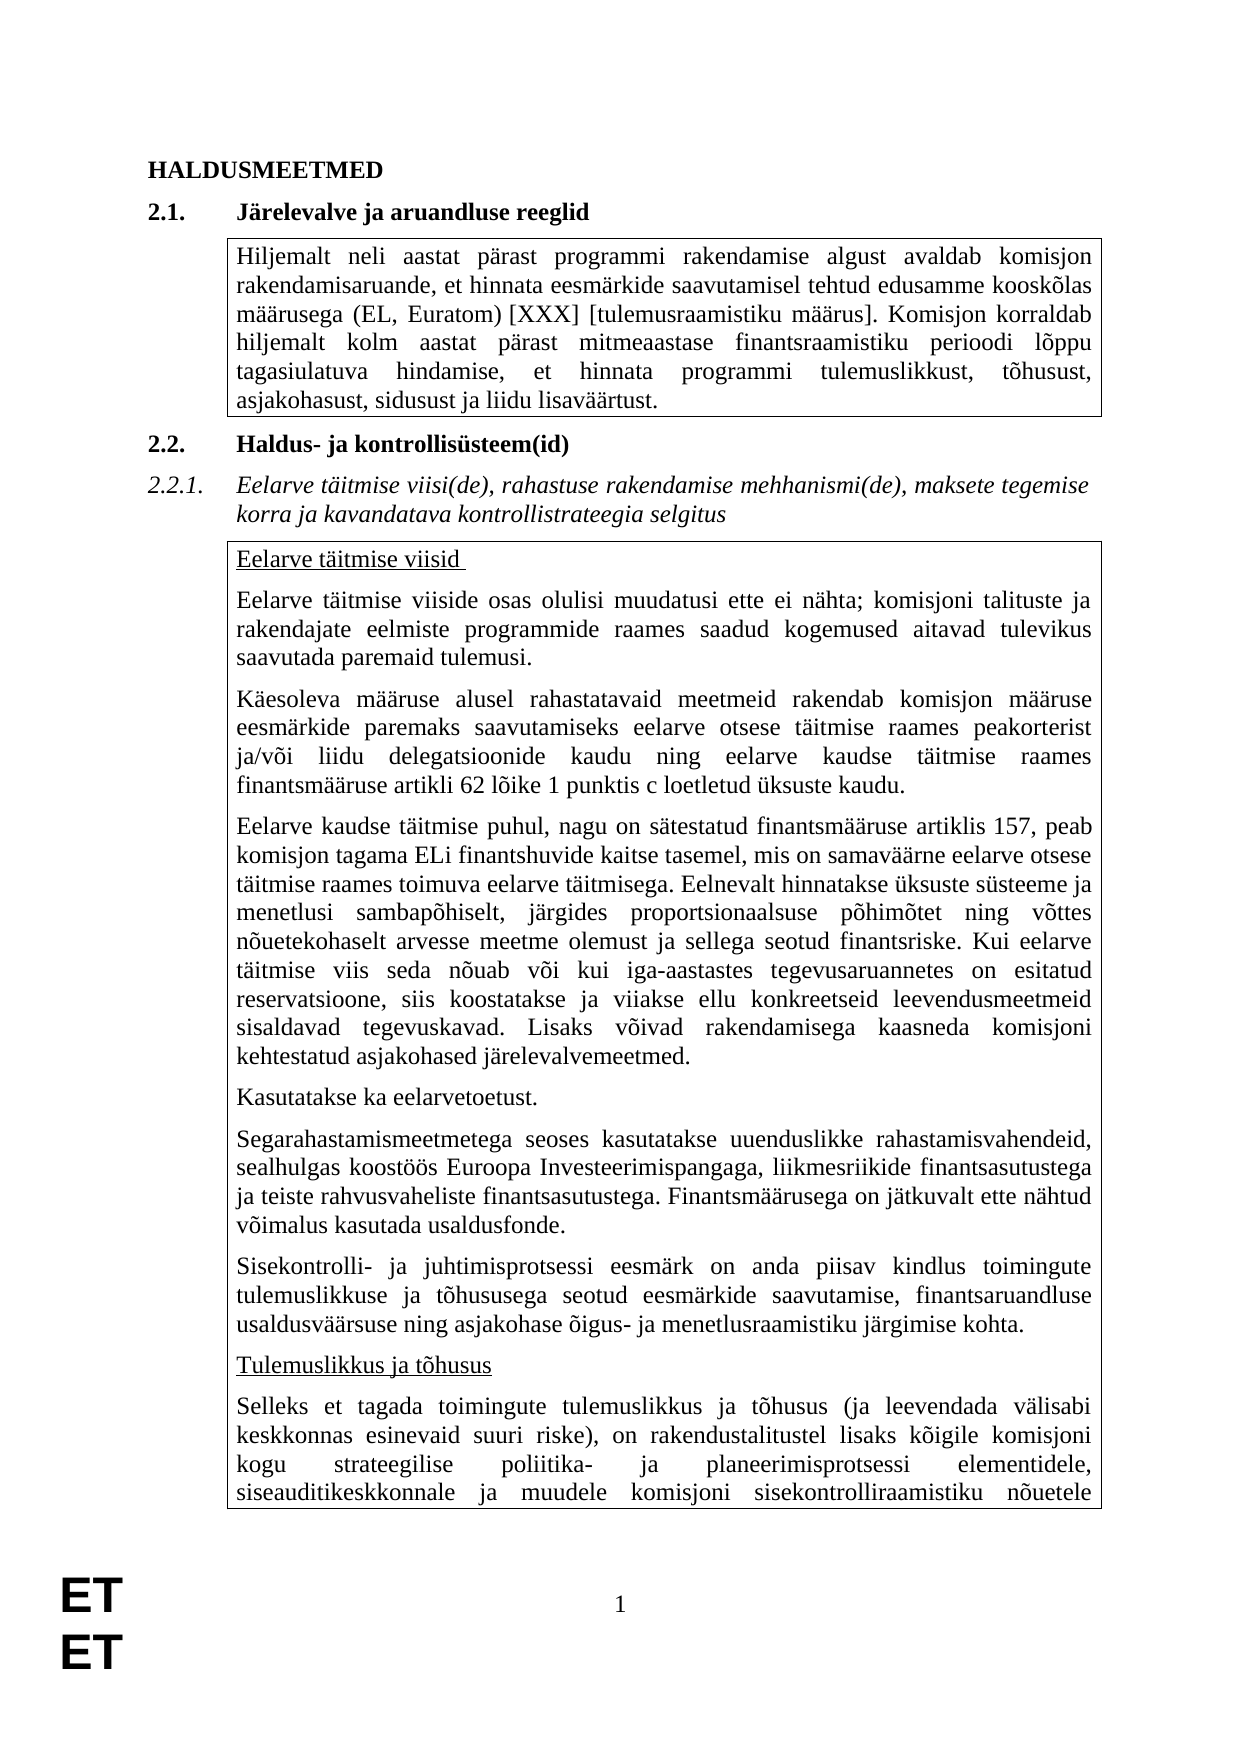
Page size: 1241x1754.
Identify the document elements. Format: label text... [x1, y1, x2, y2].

subtitle HALDUSMEETMED [148, 156, 1092, 184]
subtitle 2.2. Haldus- ja kontrollisüsteem(id) [148, 429, 1092, 458]
text Segarahastamismeetmetega seoses kasutatakse uuenduslikke rahastamisvahendeid, sealhulgas koostöös Euroopa Investeerimispangaga, liikmesriikide finantsasutustega ja teiste rahvusvaheliste finantsasutustega. Finantsmäärusega on jätkuvalt ette nähtud võimalus kasutada usaldusfonde. [228, 1121, 1101, 1239]
text Eelarve täitmise viiside osas olulisi muudatusi ette ei nähta; komisjoni talituste ja rakendajate eelmiste programmide raames saadud kogemused aitavad tulevikus saavutada paremaid tulemusi. [228, 582, 1101, 671]
text Tulemuslikkus ja tõhusus [228, 1347, 1101, 1379]
text Käesoleva määruse alusel rahastatavaid meetmeid rakendab komisjon määruse eesmärkide paremaks saavutamiseks eelarve otsese täitmise raames peakorterist ja/või liidu delegatsioonide kaudu ning eelarve kaudse täitmise raames finantsmääruse artikli 62 lõike 1 punktis c loetletud üksuste kaudu. [228, 681, 1101, 799]
text Eelarve kaudse täitmise puhul, nagu on sätestatud finantsmääruse artiklis 157, peab komisjon tagama ELi finantshuvide kaitse tasemel, mis on samaväärne eelarve otsese täitmise raames toimuva eelarve täitmisega. Eelnevalt hinnatakse üksuste süsteeme ja menetlusi sambapõhiselt, järgides proportsionaalsuse põhimõtet ning võttes nõuetekohaselt arvesse meetme olemust ja sellega seotud finantsriske. Kui eelarve täitmise viis seda nõuab või kui iga-aastastes tegevusaruannetes on esitatud reservatsioone, siis koostatakse ja viiakse ellu konkreetseid leevendusmeetmeid sisaldavad tegevuskavad. Lisaks võivad rakendamisega kaasneda komisjoni kehtestatud asjakohased järelevalvemeetmed. [228, 808, 1101, 1070]
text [228, 1388, 1101, 1508]
subtitle 2.1. Järelevalve ja aruandluse reeglid [148, 197, 1092, 226]
subtitle 2.2.1. Eelarve täitmise viisi(de), rahastuse rakendamise mehhanismi(de), maksete tegemise korra ja kavandatava kontrollistrateegia selgitus [148, 471, 1092, 528]
text Hiljemalt neli aastat pärast programmi rakendamise algust avaldab komisjon rakendamisaruande, et hinnata eesmärkide saavutamisel tehtud edusamme kooskõlas määrusega (EL, Euratom) [XXX] [tulemusraamistiku määrus]. Komisjon korraldab hiljemalt kolm aastat pärast mitmeaastase finantsraamistiku perioodi lõppu tagasiulatuva hindamise, et hinnata programmi tulemuslikkust, tõhusust, asjakohasust, sidusust ja liidu lisaväärtust. [228, 239, 1101, 416]
text Kasutatakse ka eelarvetoetust. [228, 1079, 1101, 1111]
text Eelarve täitmise viisid [228, 542, 1101, 572]
text Sisekontrolli- ja juhtimisprotsessi eesmärk on anda piisav kindlus toimingute tulemuslikkuse ja tõhususega seotud eesmärkide saavutamise, finantsaruandluse usaldusväärsuse ning asjakohase õigus- ja menetlusraamistiku järgimise kohta. [228, 1248, 1101, 1337]
